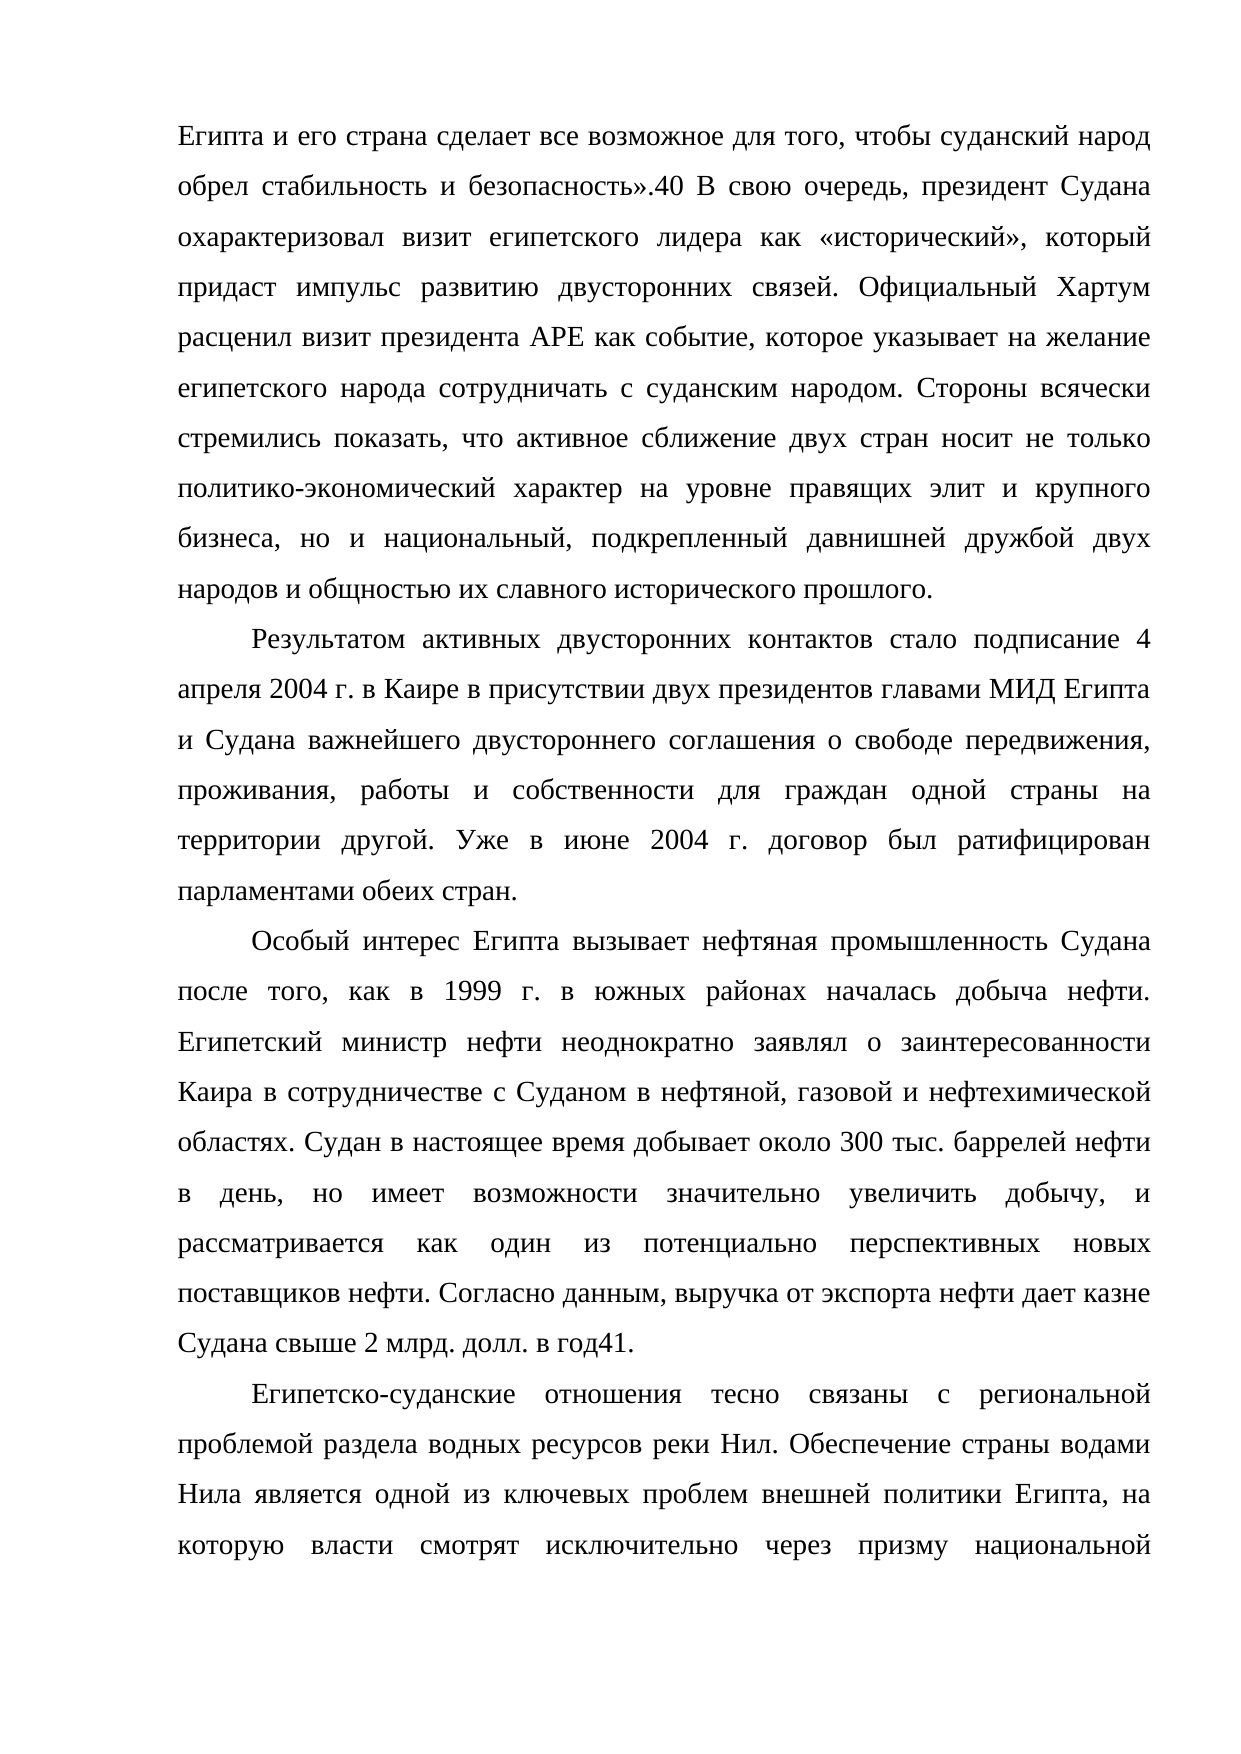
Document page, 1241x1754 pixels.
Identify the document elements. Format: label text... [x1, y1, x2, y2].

text Особый интерес Египта вызывает нефтяная промышленность Судана после того, как в 1999 г. в южных районах началась добыча нефти. Египетский министр нефти неоднократно заявлял о заинтересованности Каира в сотрудничестве с Суданом в нефтяной, газовой и нефтехимической областях. Судан в настоящее время добывает около 300 тыс. баррелей нефти в день, но имеет возможности значительно увеличить добычу, и рассматривается как один из потенциально перспективных новых поставщиков нефти. Согласно данным, выручка от экспорта нефти дает казне Судана свыше 2 млрд. долл. в год41. [177, 923, 1152, 1359]
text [177, 118, 1152, 604]
text Результатом активных двусторонних контактов стало подписание 4 апреля 2004 г. в Каире в присутствии двух президентов главами МИД Египта и Судана важнейшего двустороннего соглашения о свободе передвижения, проживания, работы и собственности для граждан одной страны на территории другой. Уже в июне 2004 г. договор был ратифицирован парламентами обеих стран. [177, 621, 1152, 906]
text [177, 1376, 1152, 1560]
